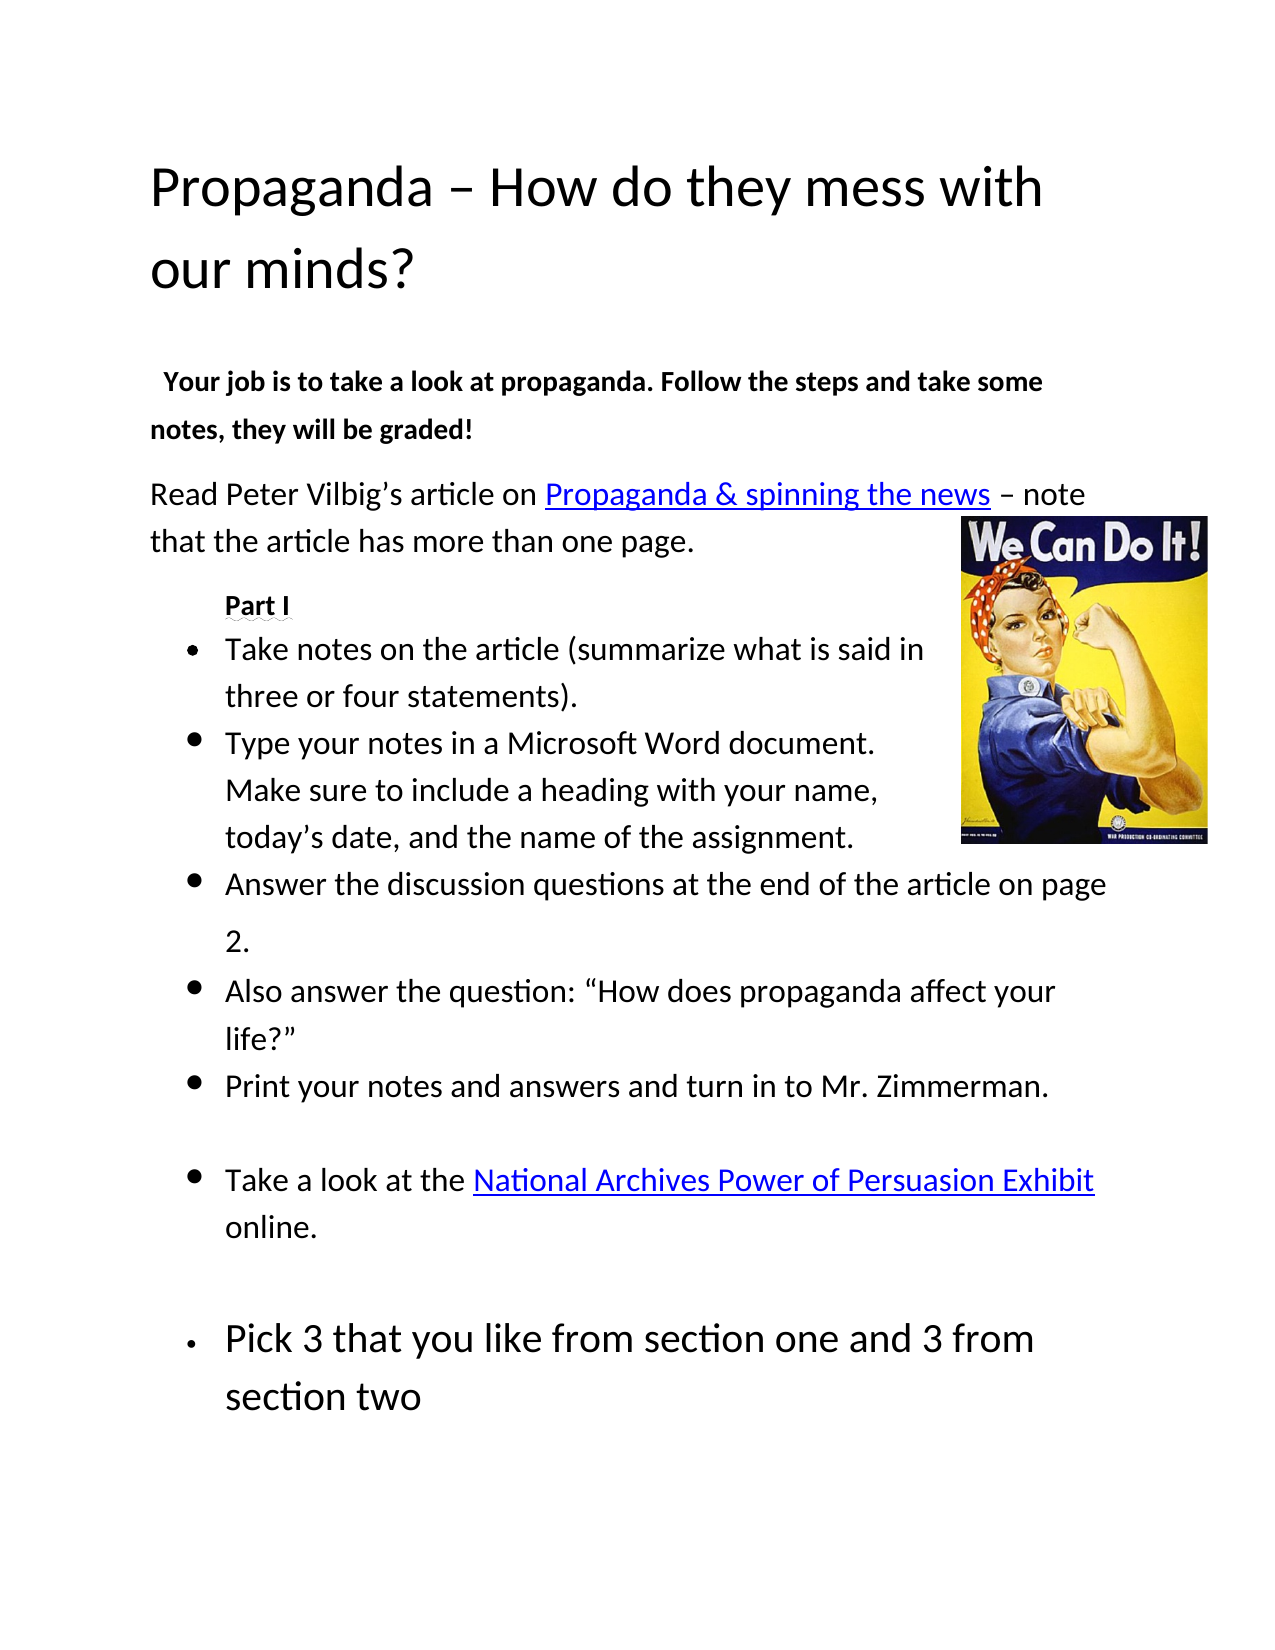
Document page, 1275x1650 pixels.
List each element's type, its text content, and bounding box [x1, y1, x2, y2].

list Answer the discussion questions at the end of the article on page 2. [187, 863, 1125, 963]
list Take notes on the article (summarize what is said in three or four statements). [187, 628, 1125, 716]
list Also answer the question: “How does propaganda affect your life?” [187, 970, 1125, 1058]
list Print your notes and answers and turn in to Mr. Zimmerman. [187, 1064, 1125, 1106]
text Read Peter Vilbig’s article on Propaganda & spinning the news – note that the article has more than one page. [150, 473, 1125, 560]
picture [961, 516, 1208, 844]
text Propaganda – How do they mess with our minds? [150, 150, 1125, 303]
list Part I [225, 587, 1125, 623]
list Pick 3 that you like from section one and 3 from section two [187, 1312, 1125, 1421]
text Your job is to take a look at propaganda. Follow the steps and take some notes, they will be graded! [150, 334, 1125, 447]
list Type your notes in a Microsoft Word document. Make sure to include a heading with your name, today’s date, and the name of the assignment. [187, 722, 1125, 857]
list Take a look at the National Archives Power of Persuasion Exhibit online. [187, 1159, 1125, 1247]
